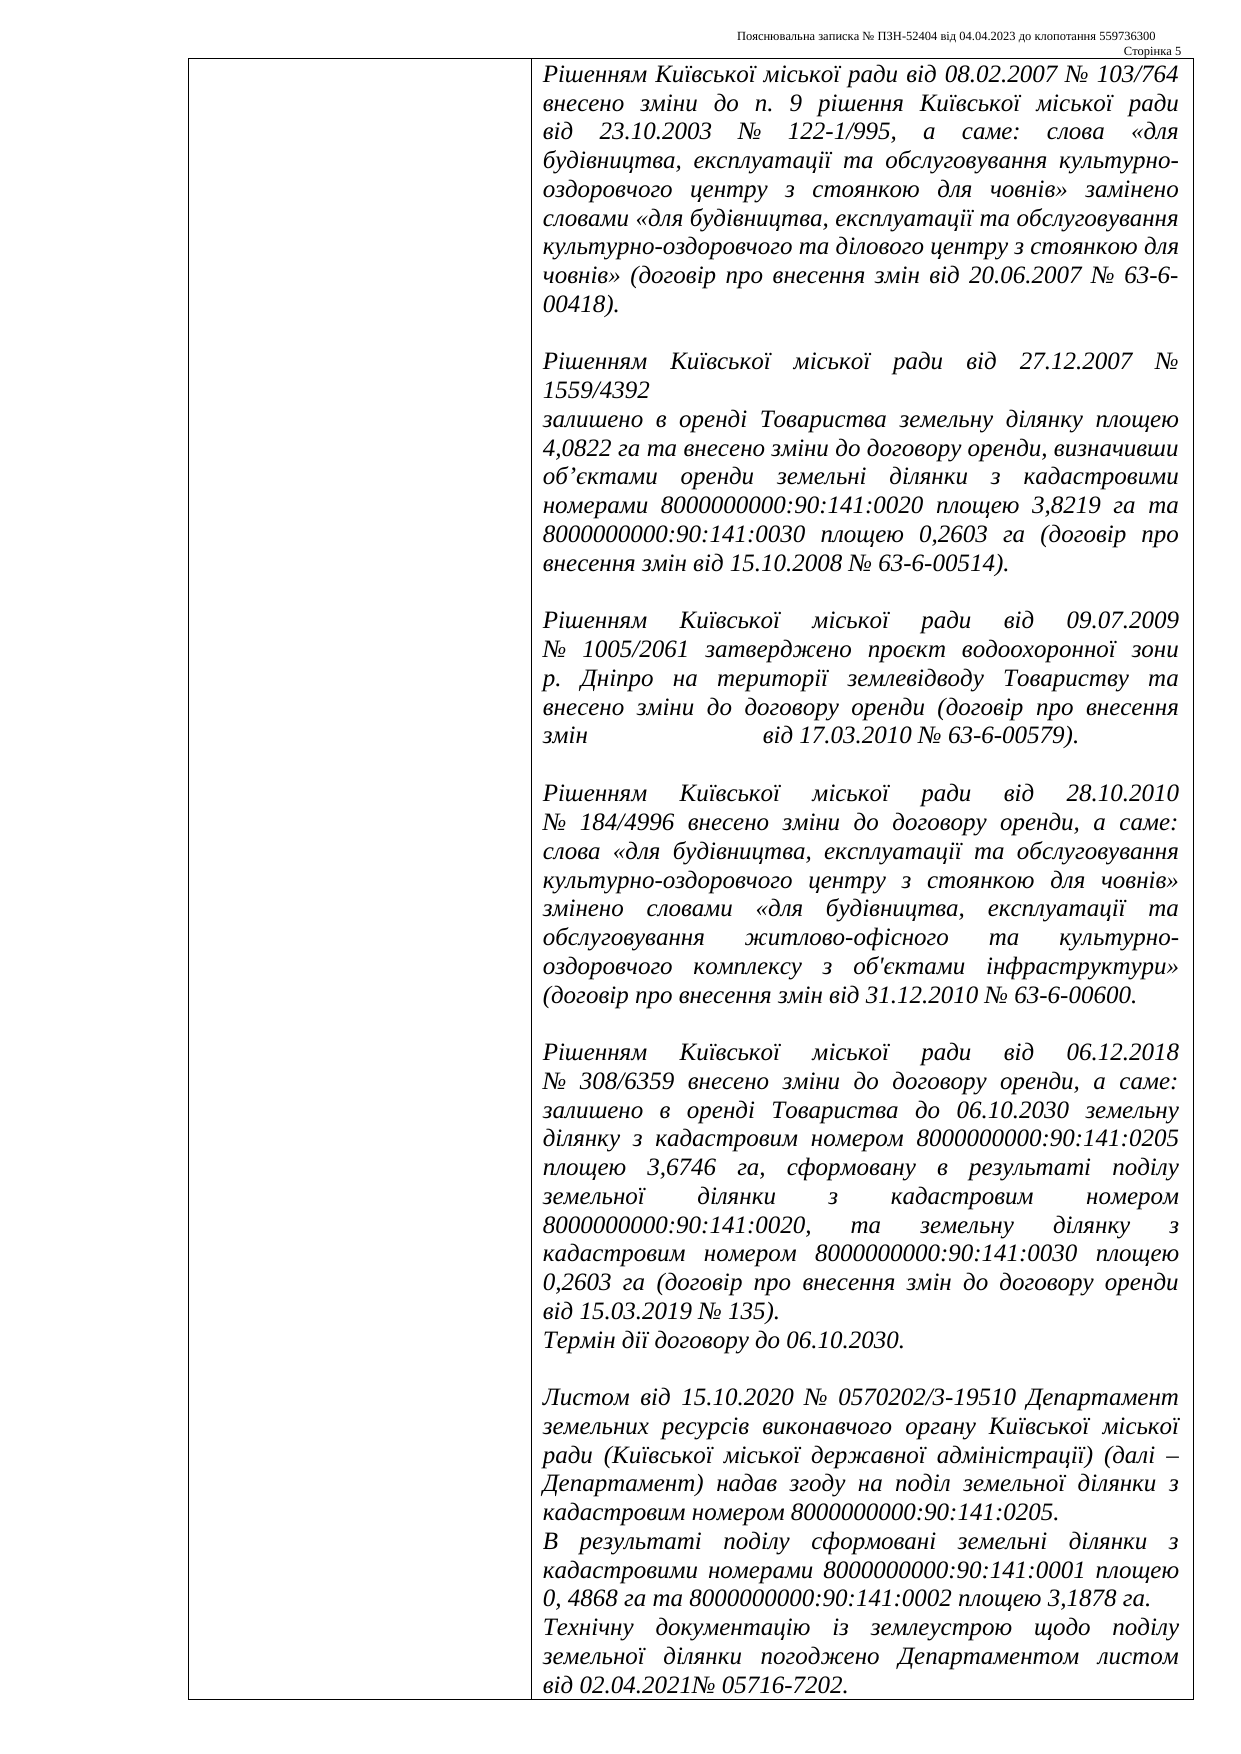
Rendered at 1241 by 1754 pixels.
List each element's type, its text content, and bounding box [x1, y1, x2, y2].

table_cell [189, 59, 531, 1698]
table_cell Рішенням Київської міської ради від 08.02.2007 № 103/764 внесено зміни до п. 9 рішення Київської міської ради від 23.10.2003 № 122-1/995, а саме: слова «для будівництва, експлуатації та обслуговування культурно-оздоровчого центру з стоянкою для човнів» замінено словами «для будівництва, експлуатації та обслуговування культурно-оздоровчого та ділового центру з стоянкою для човнів» (договір про внесення змін від 20.06.2007 № 63-6-00418). Рішенням Київської міської ради від 27.12.2007 № 1559/4392 залишено в оренді Товариства земельну ділянку площею 4,0822 га та внесено зміни до договору оренди, визначивши об’єктами оренди земельні ділянки з кадастровими номерами 8000000000:90:141:0020 площею 3,8219 га та 8000000000:90:141:0030 площею 0,2603 га (договір про внесення змін від 15.10.2008 № 63-6-00514). Рішенням Київської міської ради від 09.07.2009 № 1005/2061 затверджено проєкт водоохоронної зони р. Дніпро на території землевідводу Товариству та внесено зміни до договору оренди (договір про внесення змін від 17.03.2010 № 63-6-00579). Рішенням Київської міської ради від 28.10.2010 № 184/4996 внесено зміни до договору оренди, а саме: слова «для будівництва, експлуатації та обслуговування культурно-оздоровчого центру з стоянкою для човнів» змінено словами «для будівництва, експлуатації та обслуговування житлово-офісного та культурно-оздоровчого комплексу з об'єктами інфраструктури» (договір про внесення змін від 31.12.2010 № 63-6-00600. Рішенням Київської міської ради від 06.12.2018 № 308/6359 внесено зміни до договору оренди, а саме: залишено в оренді Товариства до 06.10.2030 земельну ділянку з кадастровим номером 8000000000:90:141:0205 площею 3,6746 га, сформовану в результаті поділу земельної ділянки з кадастровим номером 8000000000:90:141:0020, та земельну ділянку з кадастровим номером 8000000000:90:141:0030 площею 0,2603 га (договір про внесення змін до договору оренди від 15.03.2019 № 135). Термін дії договору до 06.10.2030. Листом від 15.10.2020 № 0570202/3-19510 Департамент земельних ресурсів виконавчого органу Київської міської ради (Київської міської державної адміністрації) (далі – Департамент) надав згоду на поділ земельної ділянки з кадастровим номером 8000000000:90:141:0205. В результаті поділу сформовані земельні ділянки з кадастровими номерами 8000000000:90:141:0001 площею 0, 4868 га та 8000000000:90:141:0002 площею 3,1878 га. Технічну документацію із землеустрою щодо поділу земельної ділянки погоджено Департаментом листом від 02.04.2021№ 05716-7202. [532, 59, 1193, 1698]
